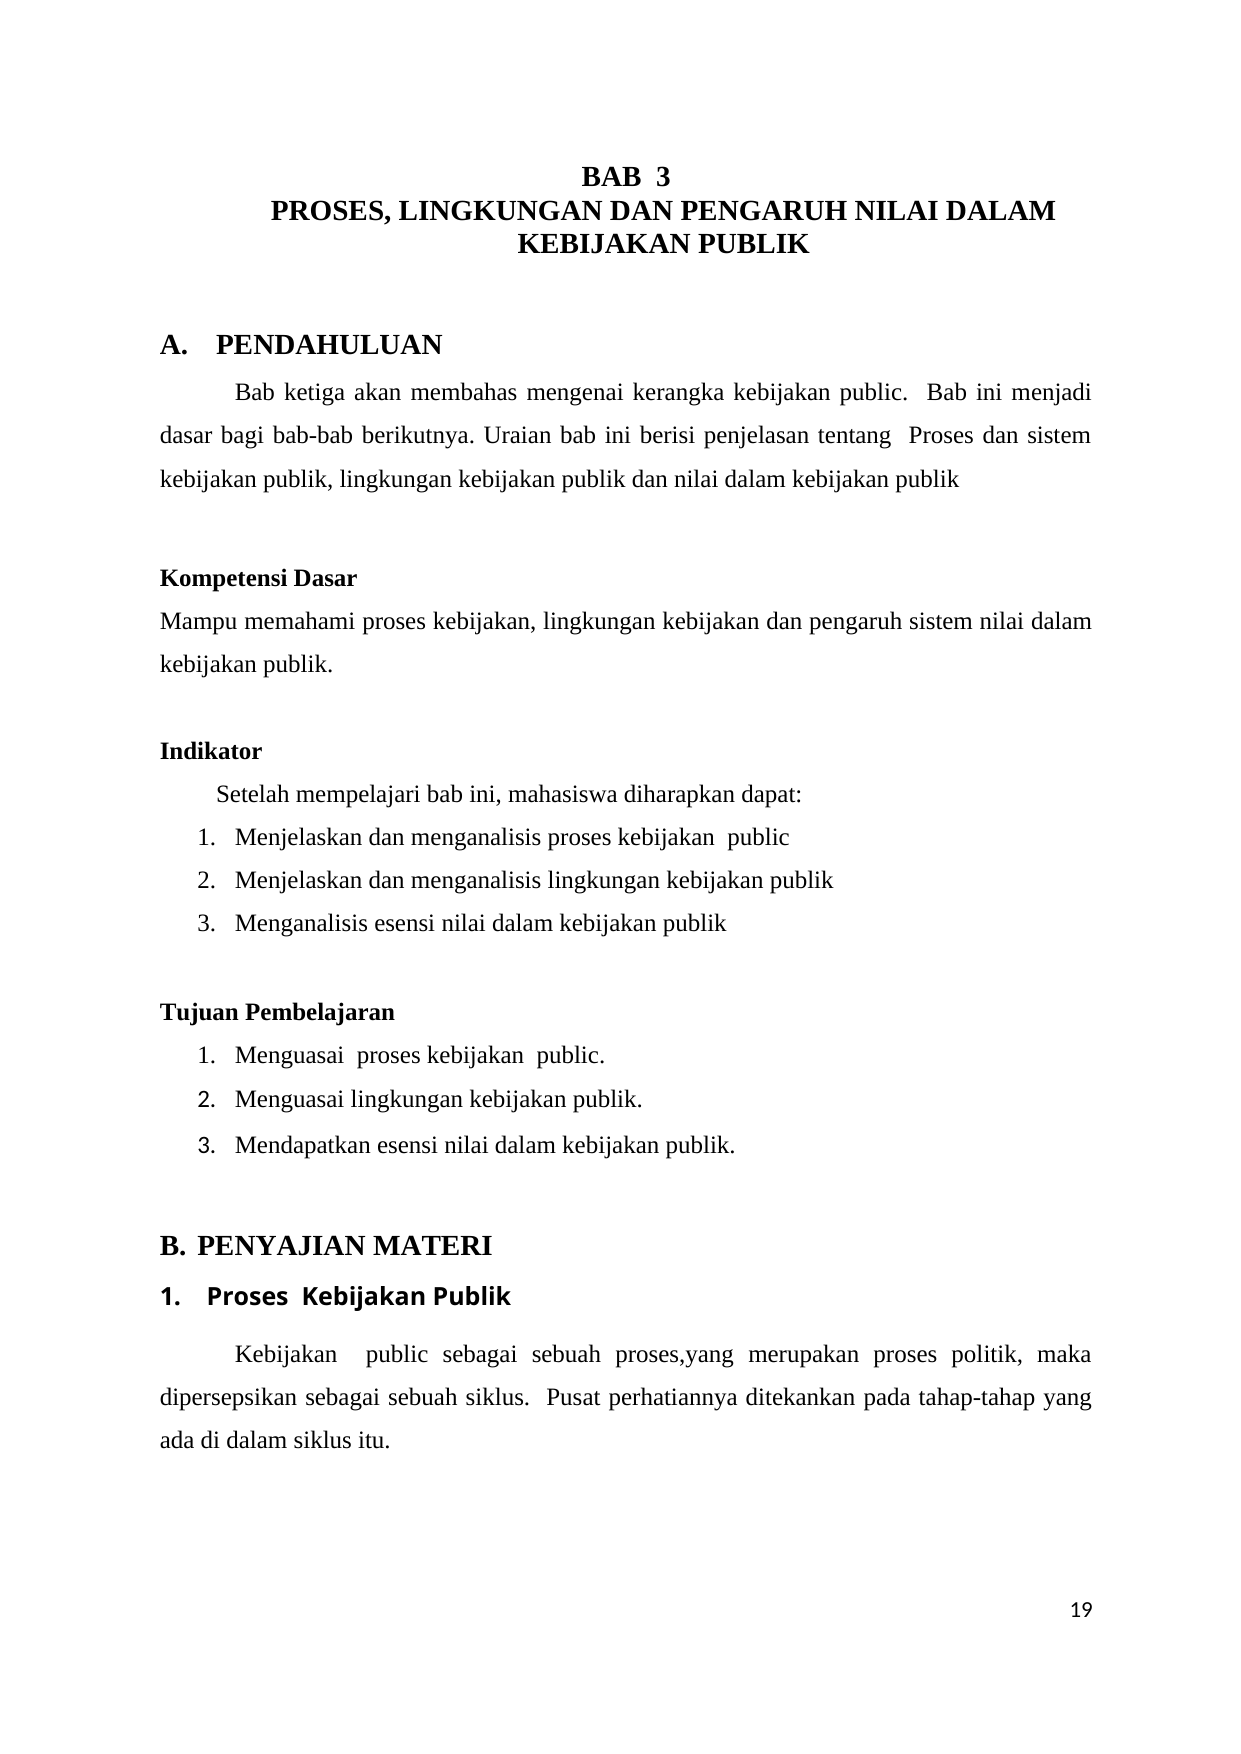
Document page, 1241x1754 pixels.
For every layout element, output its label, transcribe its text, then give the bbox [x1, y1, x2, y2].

text BAB 3 [159, 159, 1092, 193]
list PENDAHULUAN [159, 327, 1092, 361]
text Tujuan Pembelajaran [159, 997, 1092, 1026]
text Mampu memahami proses kebijakan, lingkungan kebijakan dan pengaruh sistem nilai dalam kebijakan publik. [159, 606, 1092, 678]
list Mendapatkan esensi nilai dalam kebijakan publik. [197, 1129, 1092, 1160]
list PENYAJIAN MATERI [159, 1228, 1092, 1262]
text Indikator [159, 736, 1092, 764]
list Menguasai proses kebijakan public. [197, 1040, 1092, 1069]
text Kebijakan public sebagai sebuah proses,yang merupakan proses politik, maka dipersepsikan sebagai sebuah siklus. Pusat perhatiannya ditekankan pada tahap-tahap yang ada di dalam siklus itu. [159, 1339, 1092, 1454]
list Menganalisis esensi nilai dalam kebijakan publik [197, 908, 1092, 937]
text Bab ketiga akan membahas mengenai kerangka kebijakan public. Bab ini menjadi dasar bagi bab-bab berikutnya. Uraian bab ini berisi penjelasan tentang Proses dan sistem kebijakan publik, lingkungan kebijakan publik dan nilai dalam kebijakan publik [159, 377, 1092, 492]
list Menjelaskan dan menganalisis proses kebijakan public [197, 822, 1092, 851]
text Kompetensi Dasar [159, 563, 1092, 592]
list PROSES, LINGKUNGAN DAN PENGARUH NILAI DALAM KEBIJAKAN PUBLIK [234, 193, 1092, 260]
list Menjelaskan dan menganalisis lingkungan kebijakan publik [197, 865, 1092, 894]
list Proses Kebijakan Publik [159, 1279, 1092, 1313]
text Setelah mempelajari bab ini, mahasiswa diharapkan dapat: [159, 779, 1092, 808]
list Menguasai lingkungan kebijakan publik. [197, 1083, 1092, 1114]
